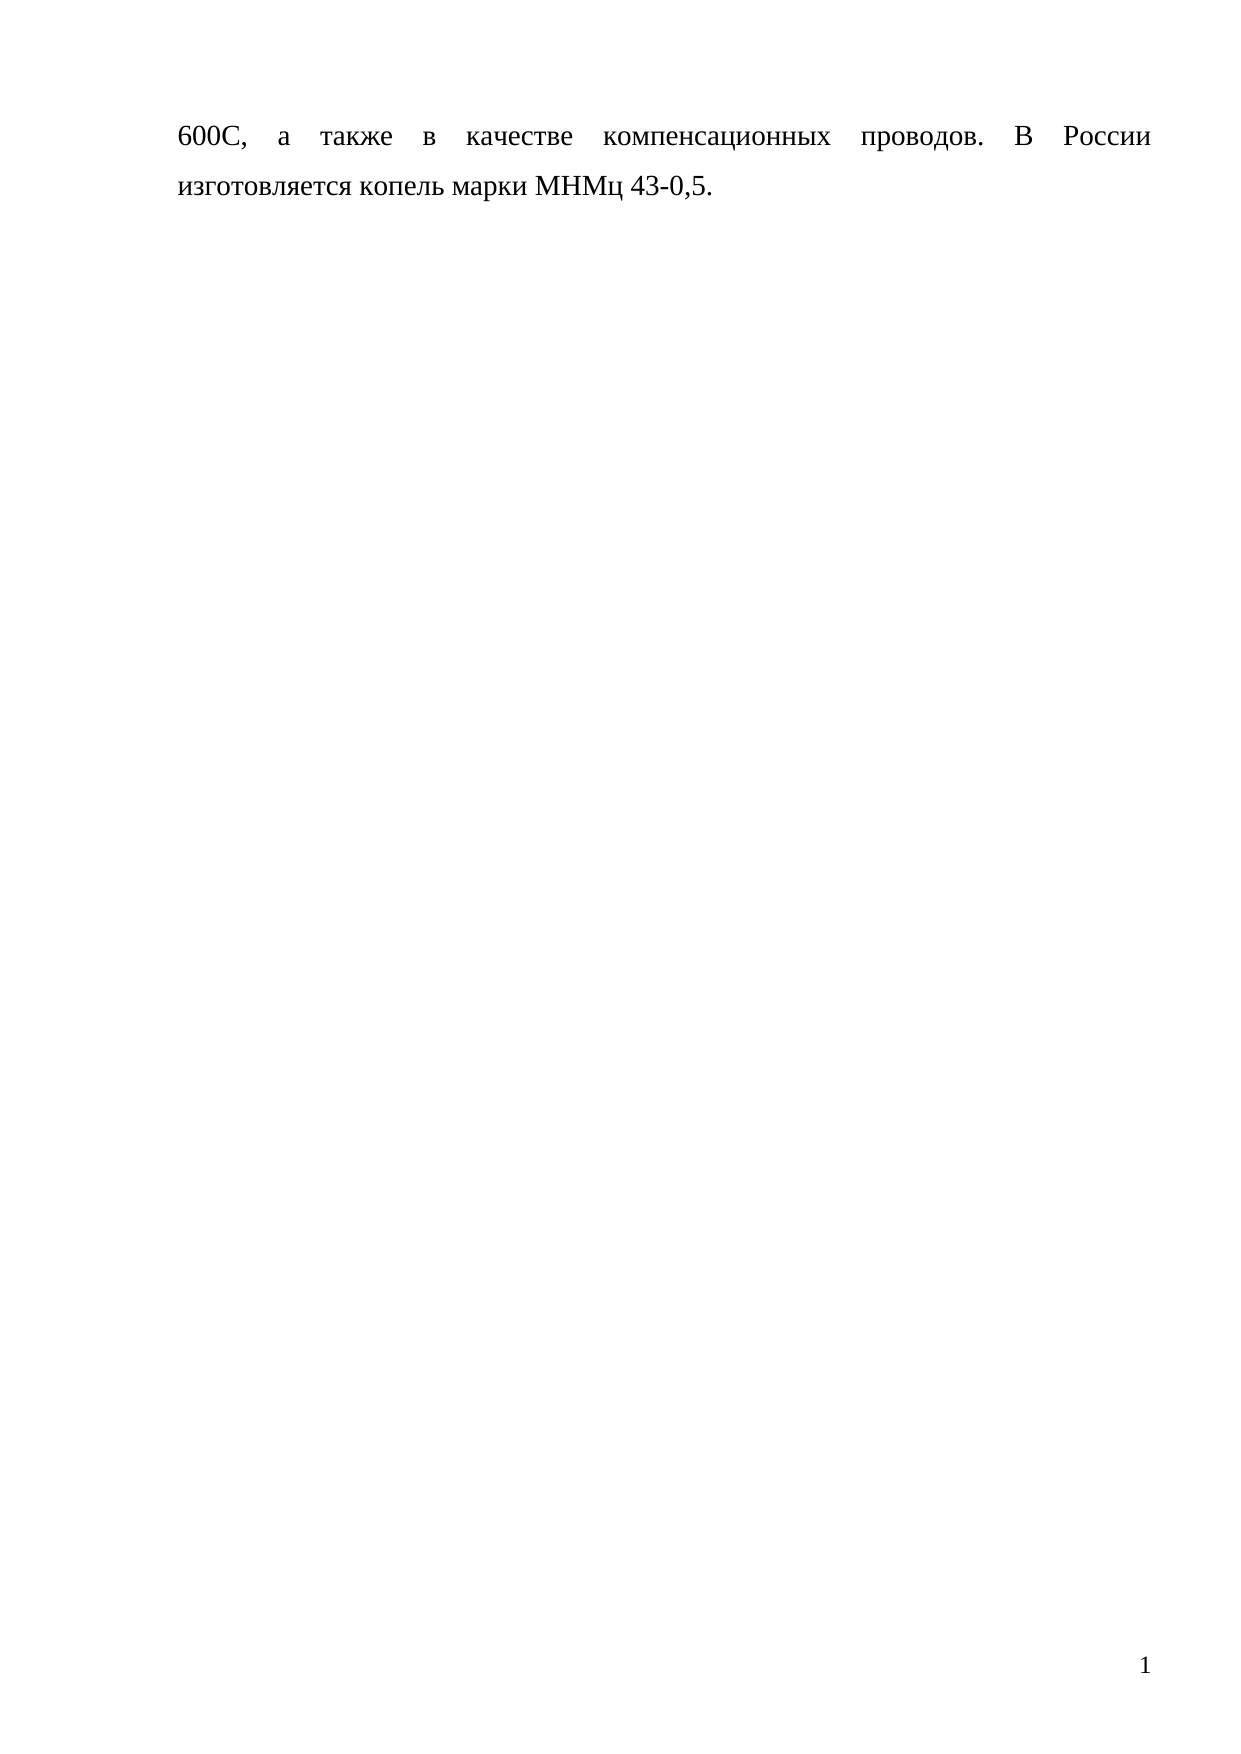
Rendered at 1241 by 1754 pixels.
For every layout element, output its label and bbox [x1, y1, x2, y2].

text [177, 118, 1152, 202]
